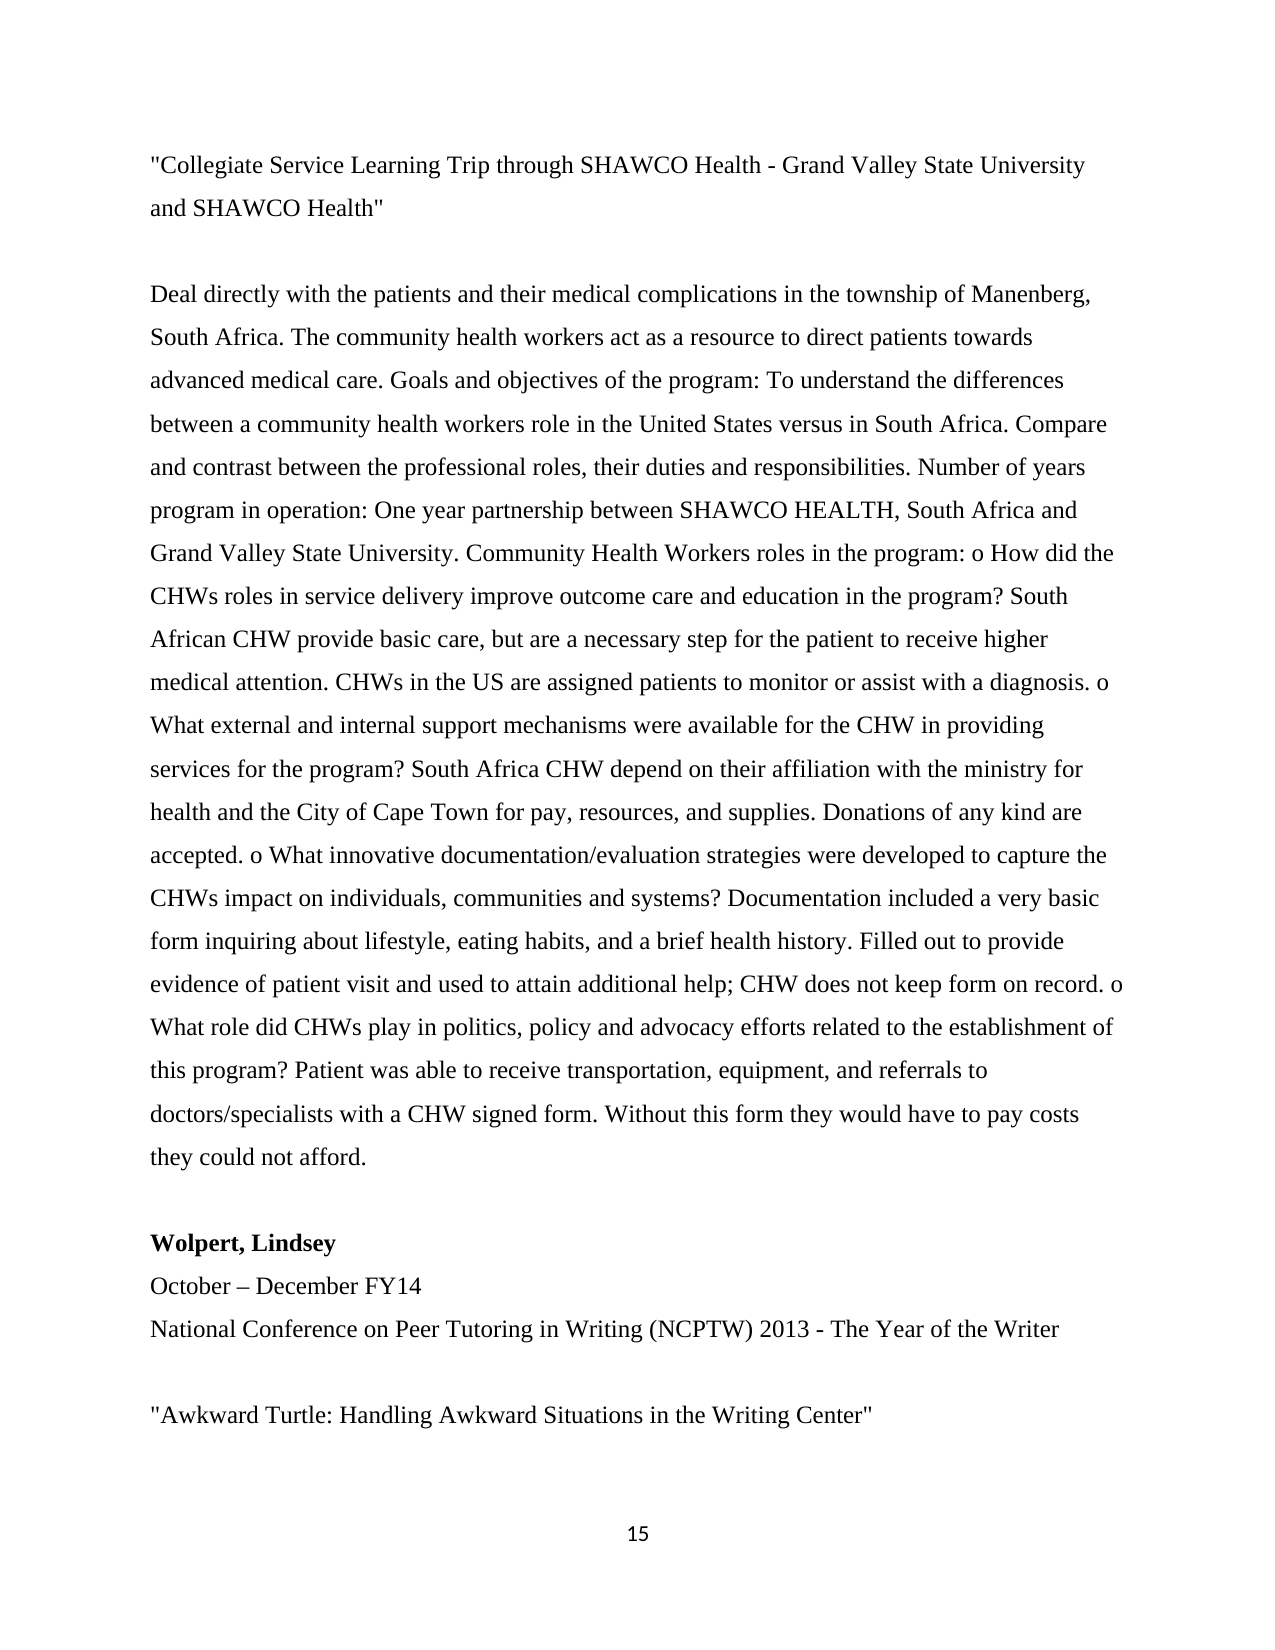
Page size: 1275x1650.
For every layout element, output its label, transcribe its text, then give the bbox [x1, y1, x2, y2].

text October – December FY14 [150, 1271, 1125, 1300]
text "Collegiate Service Learning Trip through SHAWCO Health - Grand Valley State University and SHAWCO Health" [150, 150, 1125, 222]
text Wolpert, Lindsey [150, 1228, 1125, 1257]
text National Conference on Peer Tutoring in Writing (NCPTW) 2013 - The Year of the Writer [150, 1314, 1125, 1343]
text Deal directly with the patients and their medical complications in the township of Manenberg, South Africa. The community health workers act as a resource to direct patients towards advanced medical care. Goals and objectives of the program: To understand the differences between a community health workers role in the United States versus in South Africa. Compare and contrast between the professional roles, their duties and responsibilities. Number of years program in operation: One year partnership between SHAWCO HEALTH, South Africa and Grand Valley State University. Community Health Workers roles in the program: o How did the CHWs roles in service delivery improve outcome care and education in the program? South African CHW provide basic care, but are a necessary step for the patient to receive higher medical attention. CHWs in the US are assigned patients to monitor or assist with a diagnosis. o What external and internal support mechanisms were available for the CHW in providing services for the program? South Africa CHW depend on their affiliation with the ministry for health and the City of Cape Town for pay, resources, and supplies. Donations of any kind are accepted. o What innovative documentation/evaluation strategies were developed to capture the CHWs impact on individuals, communities and systems? Documentation included a very basic form inquiring about lifestyle, eating habits, and a brief health history. Filled out to provide evidence of patient visit and used to attain additional help; CHW does not keep form on record. o What role did CHWs play in politics, policy and advocacy efforts related to the establishment of this program? Patient was able to receive transportation, equipment, and referrals to doctors/specialists with a CHW signed form. Without this form they would have to pay costs they could not afford. [150, 279, 1125, 1171]
text "Awkward Turtle: Handling Awkward Situations in the Writing Center" [150, 1401, 1125, 1429]
